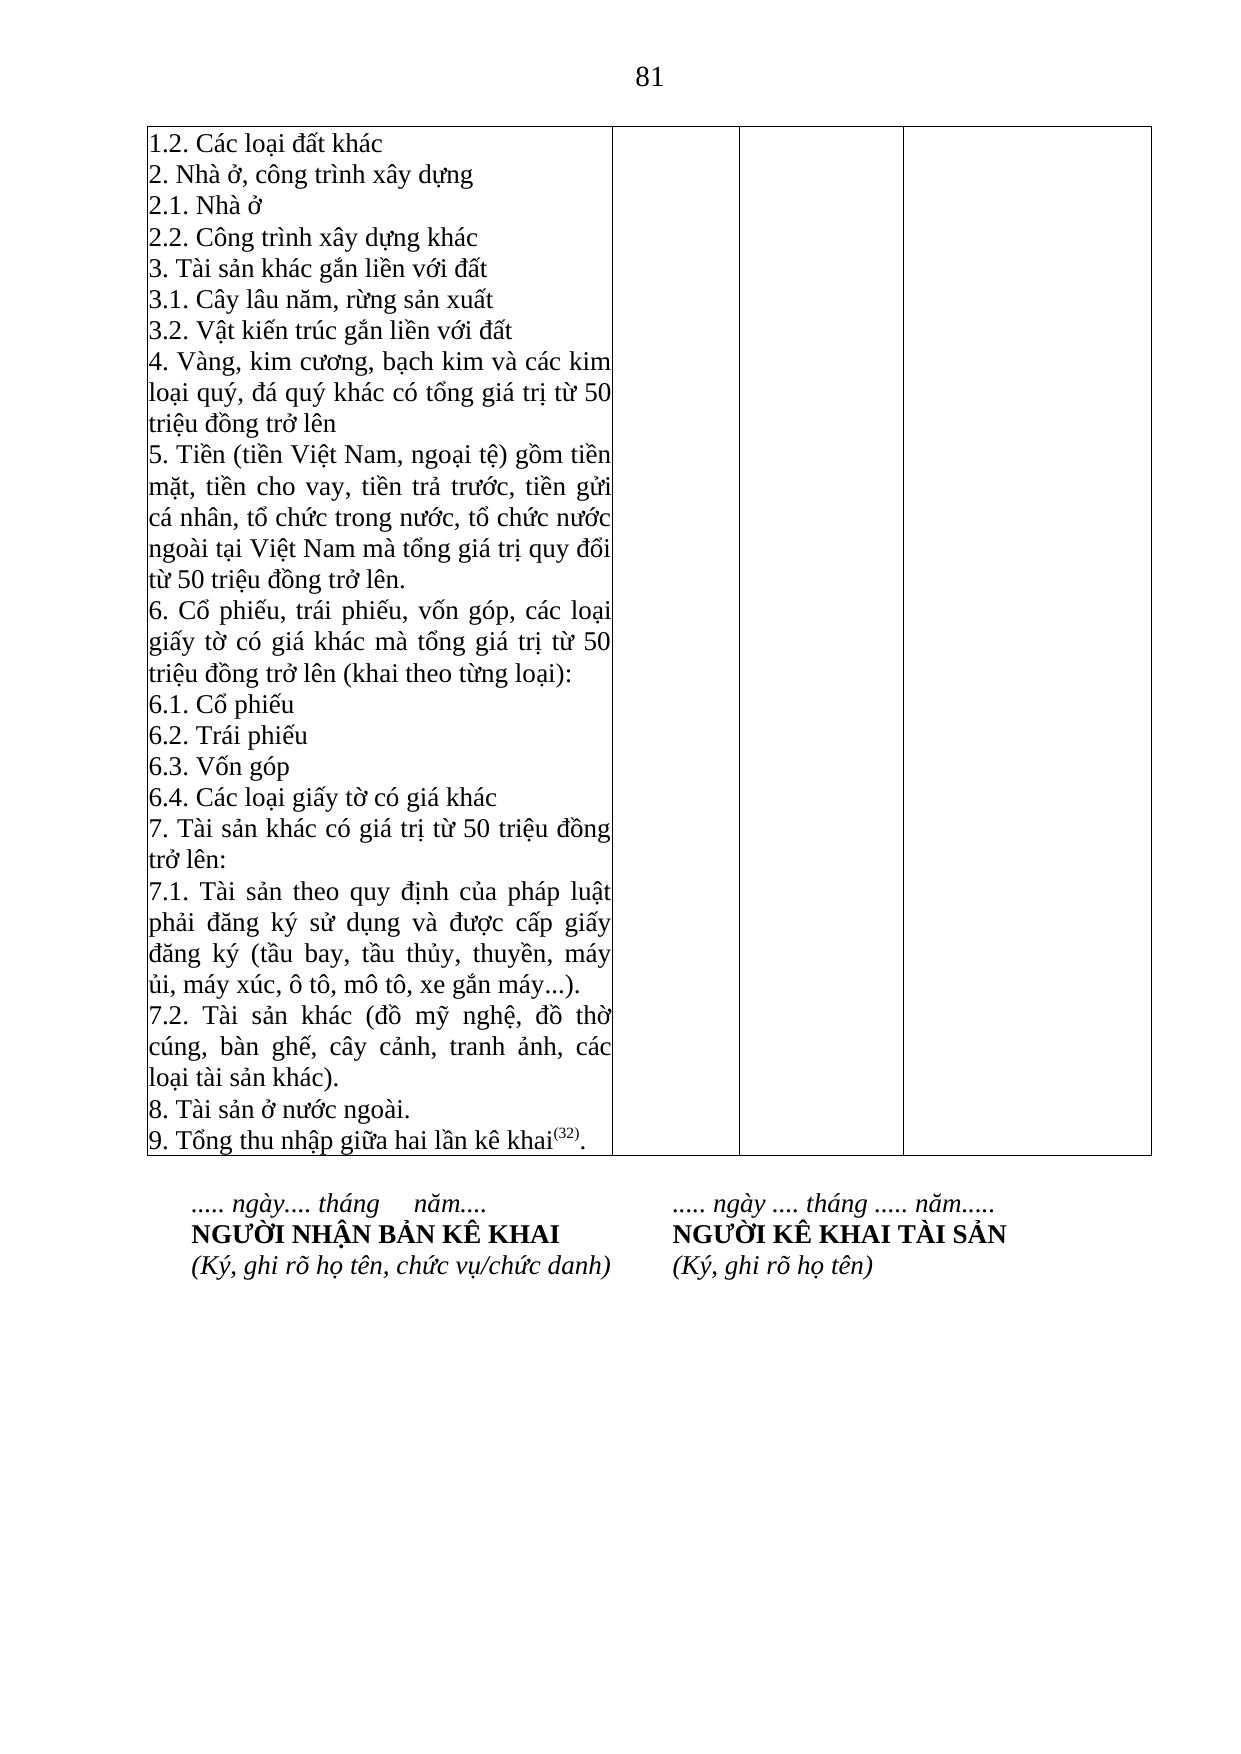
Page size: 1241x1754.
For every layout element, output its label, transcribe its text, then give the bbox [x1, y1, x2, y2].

table_header ..... ngày .... tháng ..... năm..... NGƯỜI KÊ KHAI TÀI SẢN (Ký, ghi rõ họ tên) [661, 1187, 1119, 1281]
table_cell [148, 127, 612, 1155]
table_cell [613, 127, 739, 1155]
table_header ..... ngày.... tháng năm.... NGƯỜI NHẬN BẢN KÊ KHAI (Ký, ghi rõ họ tên, chức vụ/chức danh) [180, 1187, 661, 1281]
table_cell [904, 127, 1151, 1155]
table_cell [740, 127, 903, 1155]
